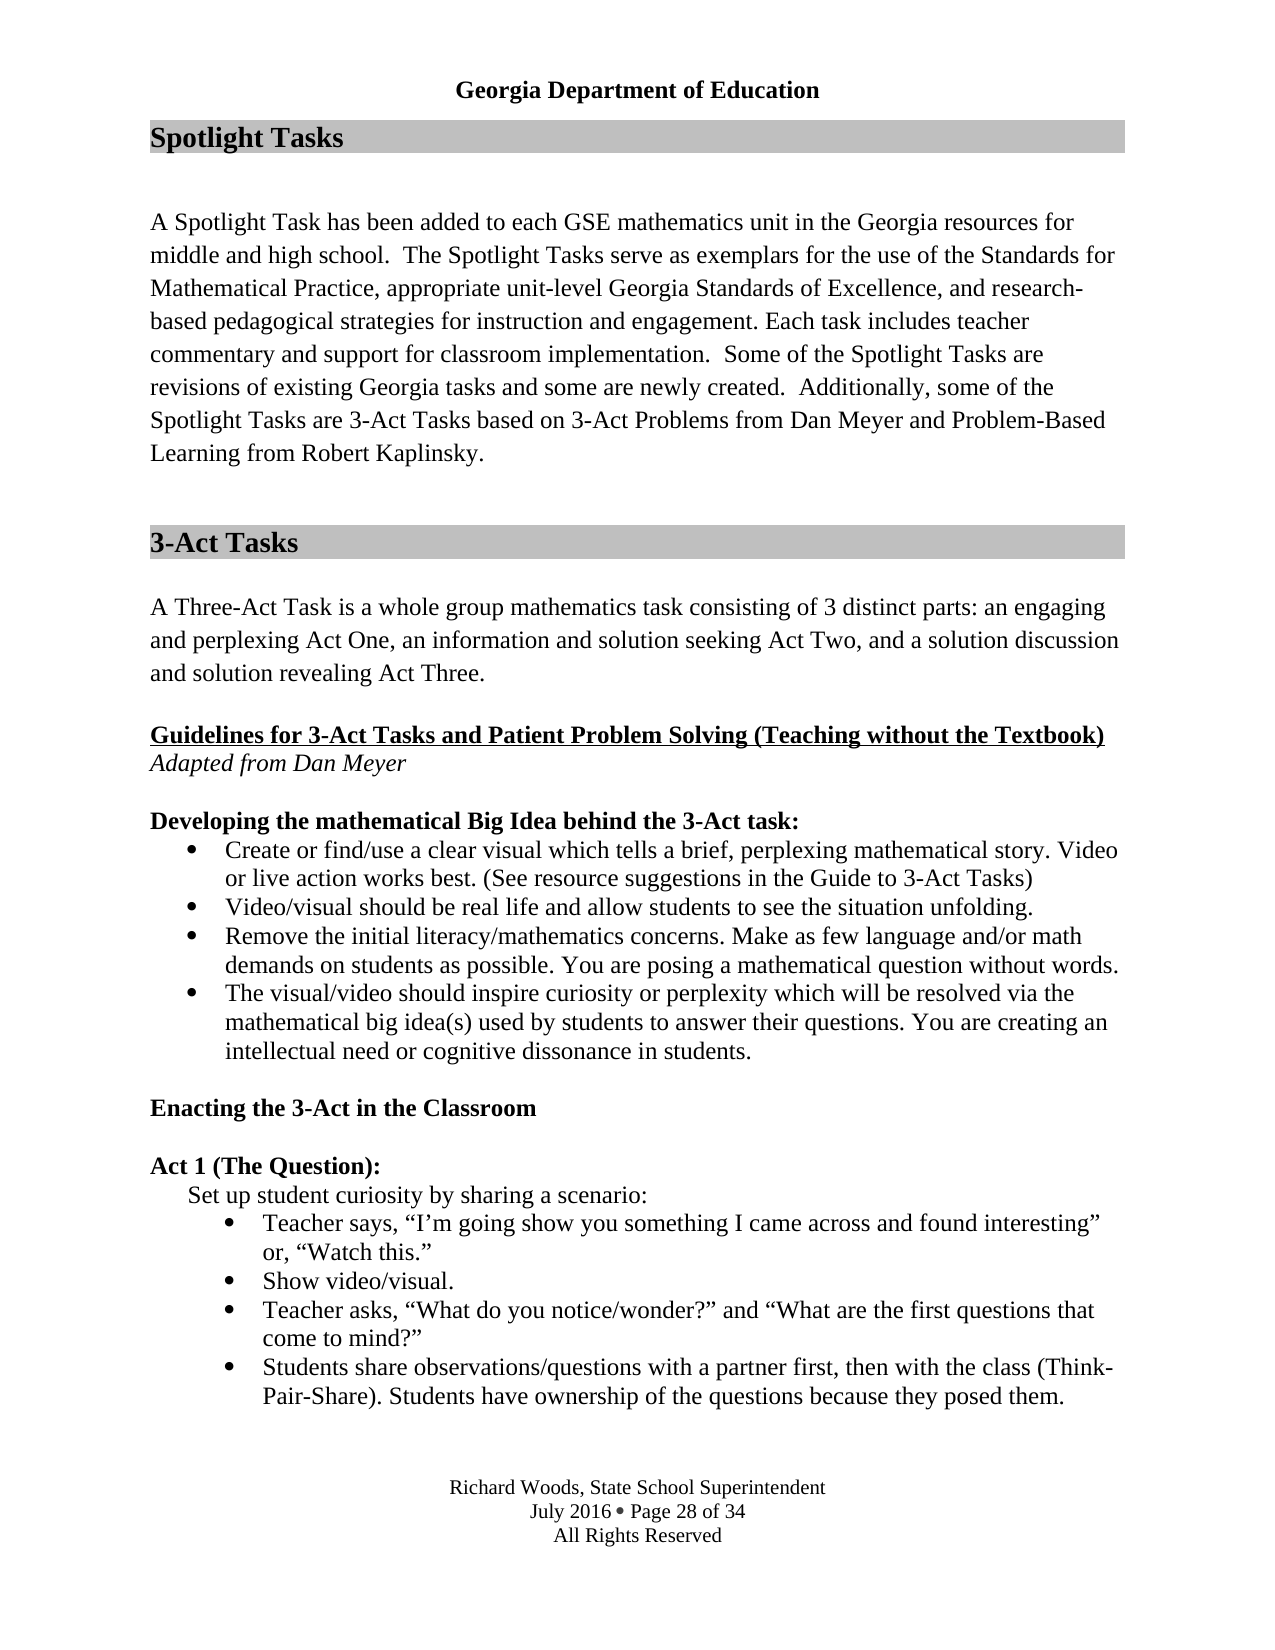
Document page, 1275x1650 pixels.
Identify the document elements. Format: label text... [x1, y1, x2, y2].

text Act 1 (The Question): [150, 1151, 1125, 1180]
text A Three-Act Task is a whole group mathematics task consisting of 3 distinct parts: an engaging and perplexing Act One, an information and solution seeking Act Two, and a solution discussion and solution revealing Act Three. [150, 592, 1125, 687]
text Developing the mathematical Big Idea behind the 3-Act task: [150, 806, 1125, 835]
list Show video/visual. [225, 1266, 1125, 1295]
list Students share observations/questions with a partner first, then with the class (Think-Pair-Share). Students have ownership of the questions because they posed them. [225, 1352, 1125, 1410]
list Teacher says, “I’m going show you something I came across and found interesting” or, “Watch this.” [225, 1208, 1125, 1266]
text Set up student curiosity by sharing a scenario: [150, 1180, 1125, 1208]
list Create or find/use a clear visual which tells a brief, perplexing mathematical story. Video or live action works best. (See resource suggestions in the Guide to 3-Act Tasks) [187, 835, 1125, 892]
text Guidelines for 3-Act Tasks and Patient Problem Solving (Teaching without the Textbook) [150, 720, 1125, 748]
list Video/visual should be real life and allow students to see the situation unfolding. [187, 892, 1125, 921]
text A Spotlight Task has been added to each GSE mathematics unit in the Georgia resources for middle and high school. The Spotlight Tasks serve as exemplars for the use of the Standards for Mathematical Practice, appropriate unit-level Georgia Standards of Excellence, and research-based pedagogical strategies for instruction and engagement. Each task includes teacher commentary and support for classroom implementation. Some of the Spotlight Tasks are revisions of existing Georgia tasks and some are newly created. Additionally, some of the Spotlight Tasks are 3-Act Tasks based on 3-Act Problems from Dan Meyer and Problem-Based Learning from Robert Kaplinsky. [150, 207, 1125, 467]
text Adapted from Dan Meyer [150, 748, 1125, 777]
list The visual/video should inspire curiosity or perplexity which will be resolved via the mathematical big idea(s) used by students to answer their questions. You are creating an intellectual need or cognitive dissonance in students. [187, 978, 1125, 1065]
list Remove the initial literacy/mathematics concerns. Make as few language and/or math demands on students as possible. You are posing a mathematical question without words. [187, 921, 1125, 978]
text Enacting the 3-Act in the Classroom [150, 1093, 1125, 1122]
text Spotlight Tasks [150, 120, 1125, 153]
list Teacher asks, “What do you notice/wonder?” and “What are the first questions that come to mind?” [225, 1295, 1125, 1352]
text 3-Act Tasks [150, 525, 1125, 559]
